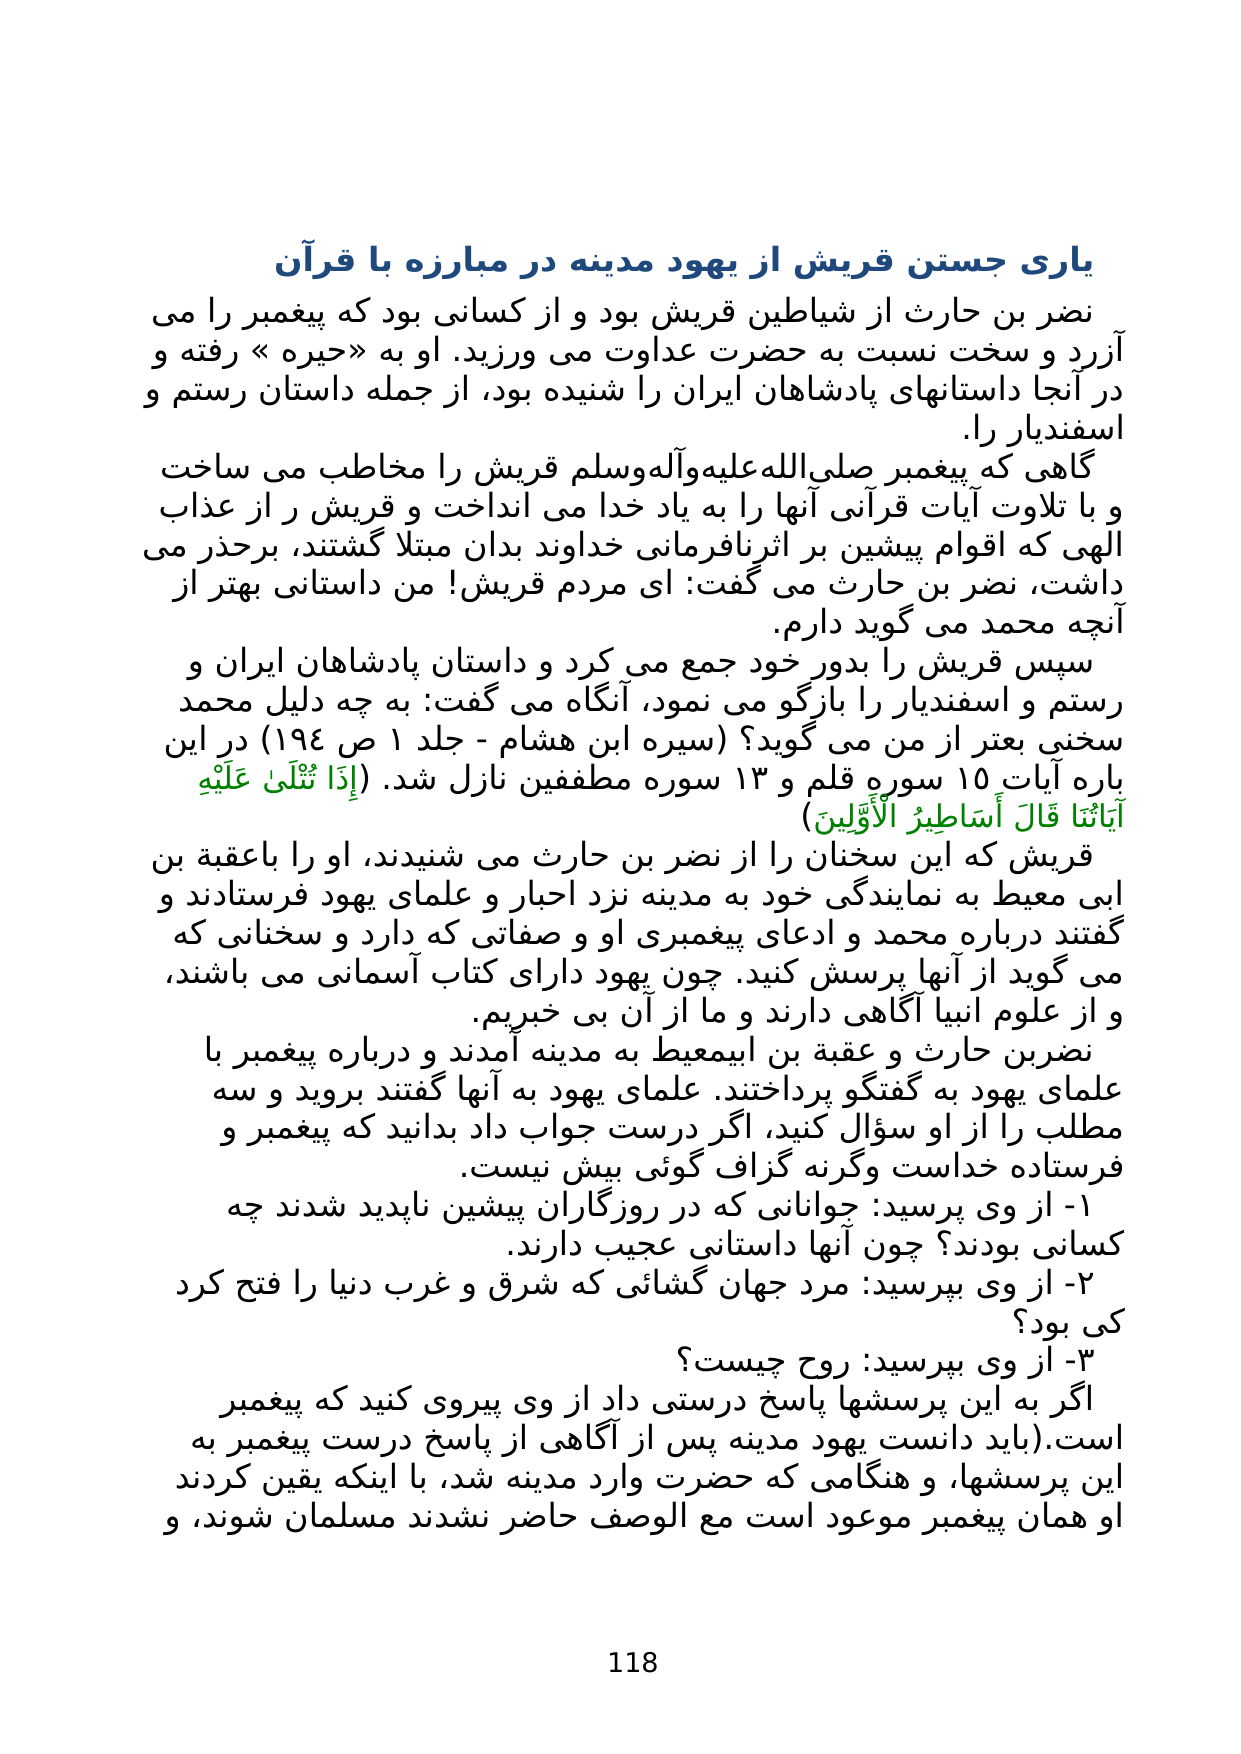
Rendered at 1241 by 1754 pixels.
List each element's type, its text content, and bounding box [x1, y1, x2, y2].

text ٢- از وی بپرسيد: مرد جهان گشائی كه شرق و غرب دنيا را فتح كرد كی بود؟ [141, 1263, 1125, 1341]
text نضر بن حارث از شياطين قريش بود و از كسانی بود كه پيغمبر را می آزرد و سخت نسبت به حضرت عداوت می ورزيد. او به «حيره » رفته و در آنجا داستانهای پادشاهان ايران را شنيده بود، از جمله داستان رستم و اسفنديار را. [141, 292, 1125, 447]
text قريش كه اين سخنان را از نضر بن حارث می شنيدند، او را باعقبة بن ابی معيط به نمايندگی خود به مدينه نزد احبار و علمای يهود فرستادند و گفتند درباره محمد و ادعای پيغمبری او و صفاتی كه دارد و سخنانی كه می گويد از آنها پرسش كنيد. چون يهود دارای كتاب آسمانی می باشند، و از علوم انبيا آگاهی دارند و ما از آن بی خبريم. [141, 836, 1125, 1030]
subtitle ياری جستن قريش از يهود مدينه در مبارزه با قرآن [141, 241, 1125, 279]
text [141, 1380, 1125, 1535]
text ١- از وی پرسيد: جوانانی كه در روزگاران پيشين ناپديد شدند چه كسانی بودند؟ چون آنها داستانی عجيب دارند. [141, 1186, 1125, 1263]
text ٣- از وی بپرسيد: روح چيست؟ [141, 1341, 1125, 1380]
text نضربن حارث و عقبة بن ابيمعيط به مدينه آمدند و درباره پيغمبر با علمای يهود به گفتگو پرداختند. علمای يهود به آنها گفتند برويد و سه مطلب را از او سؤال كنيد، اگر درست جواب داد بدانيد كه پيغمبر و فرستاده خداست وگرنه گزاف گوئی بيش نيست. [141, 1030, 1125, 1186]
text گاهی كه پيغمبر صلی‌الله‌عليه‌وآله‌وسلم قريش را مخاطب می ساخت و با تلاوت آيات قرآنی آنها را به ياد خدا می انداخت و قريش ر از عذاب الهی كه اقوام پيشين بر اثرنافرمانی خداوند بدان مبتلا گشتند، برحذر می داشت، نضر بن حارث می گفت: ای مردم قريش! من داستانی بهتر از آنچه محمد می گويد دارم. [141, 447, 1125, 642]
text سپس قريش را بدور خود جمع می كرد و داستان پادشاهان ايران و رستم و اسفنديار را بازگو می نمود، آنگاه می گفت: به چه دليل محمد سخنی بعتر از من می گويد؟ (سيره ابن هشام - جلد ١ ص ١٩٤) در اين باره آيات ١٥ سوره قلم و ١٣ سوره مطففين نازل شد. (إِذَا تُتْلَىٰ عَلَيْهِ آيَاتُنَا قَالَ أَسَاطِيرُ الْأَوَّلِينَ) [141, 642, 1125, 836]
